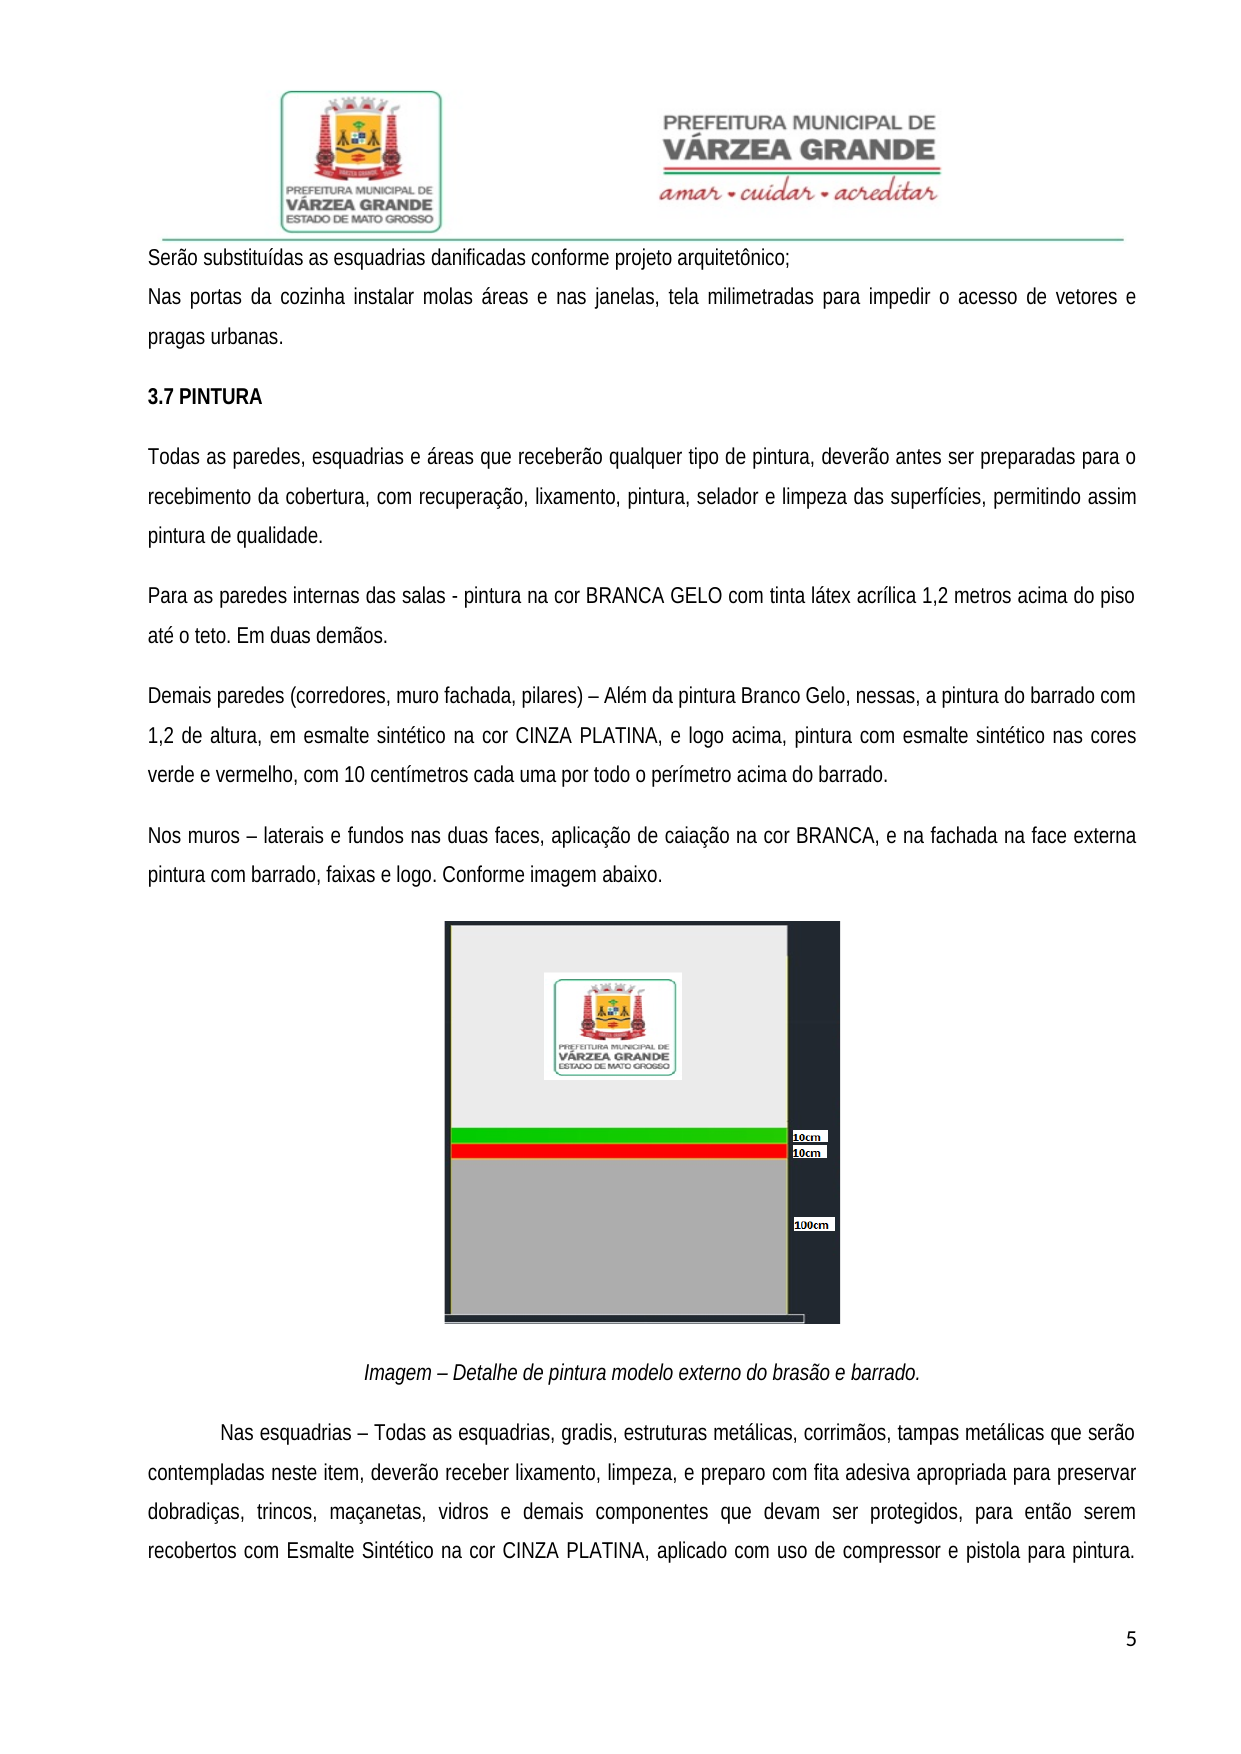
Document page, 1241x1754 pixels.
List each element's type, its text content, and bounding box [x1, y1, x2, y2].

text Nos muros – laterais e fundos nas duas faces, aplicação de caiação na cor BRANCA, e na fachada na face externa pintura com barrado, faixas e logo. Conforme imagem abaixo. [148, 822, 1137, 887]
text Para as paredes internas das salas - pintura na cor BRANCA GELO com tinta látex acrílica 1,2 metros acima do piso até o teto. Em duas demãos. [148, 582, 1137, 648]
text Todas as paredes, esquadrias e áreas que receberão qualquer tipo de pintura, deverão antes ser preparadas para o recebimento da cobertura, com recuperação, lixamento, pintura, selador e limpeza das superfícies, permitindo assim pintura de qualidade. [148, 443, 1137, 548]
text Demais paredes (corredores, muro fachada, pilares) – Além da pintura Branco Gelo, nessas, a pintura do barrado com 1,2 de altura, em esmalte sintético na cor CINZA PLATINA, e logo acima, pintura com esmalte sintético nas cores verde e vermelho, com 10 centímetros cada uma por todo o perímetro acima do barrado. [148, 682, 1137, 788]
text Imagem – Detalhe de pintura modelo externo do brasão e barrado. [148, 1359, 1137, 1385]
list Serão substituídas as esquadrias danificadas conforme projeto arquitetônico; [148, 244, 1137, 270]
list Nas portas da cozinha instalar molas áreas e nas janelas, tela milimetradas para impedir o acesso de vetores e pragas urbanas. [148, 283, 1137, 349]
picture [157, 73, 1128, 244]
picture [444, 921, 841, 1324]
text 3.7 PINTURA [148, 383, 1137, 409]
